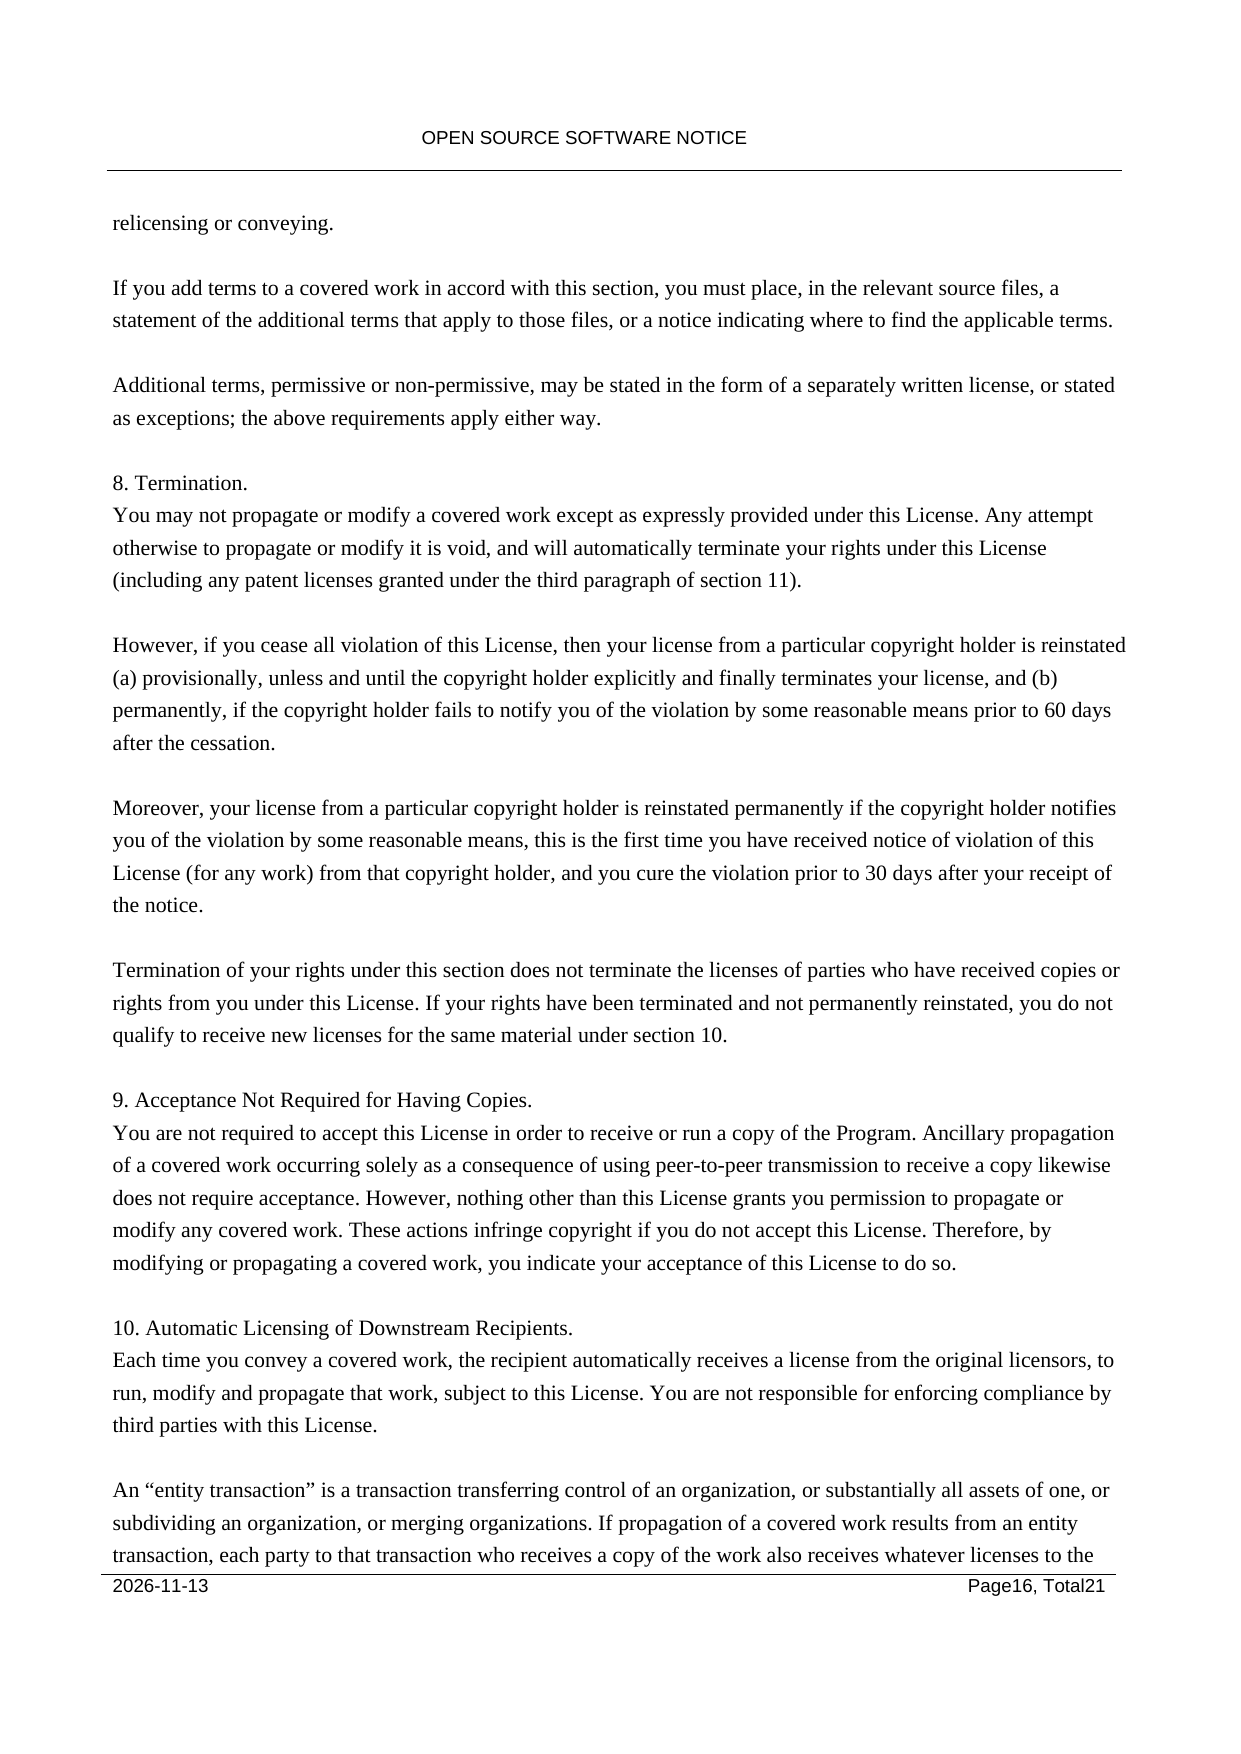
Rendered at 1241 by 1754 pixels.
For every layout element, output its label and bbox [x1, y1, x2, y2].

text [112, 206, 1128, 1571]
